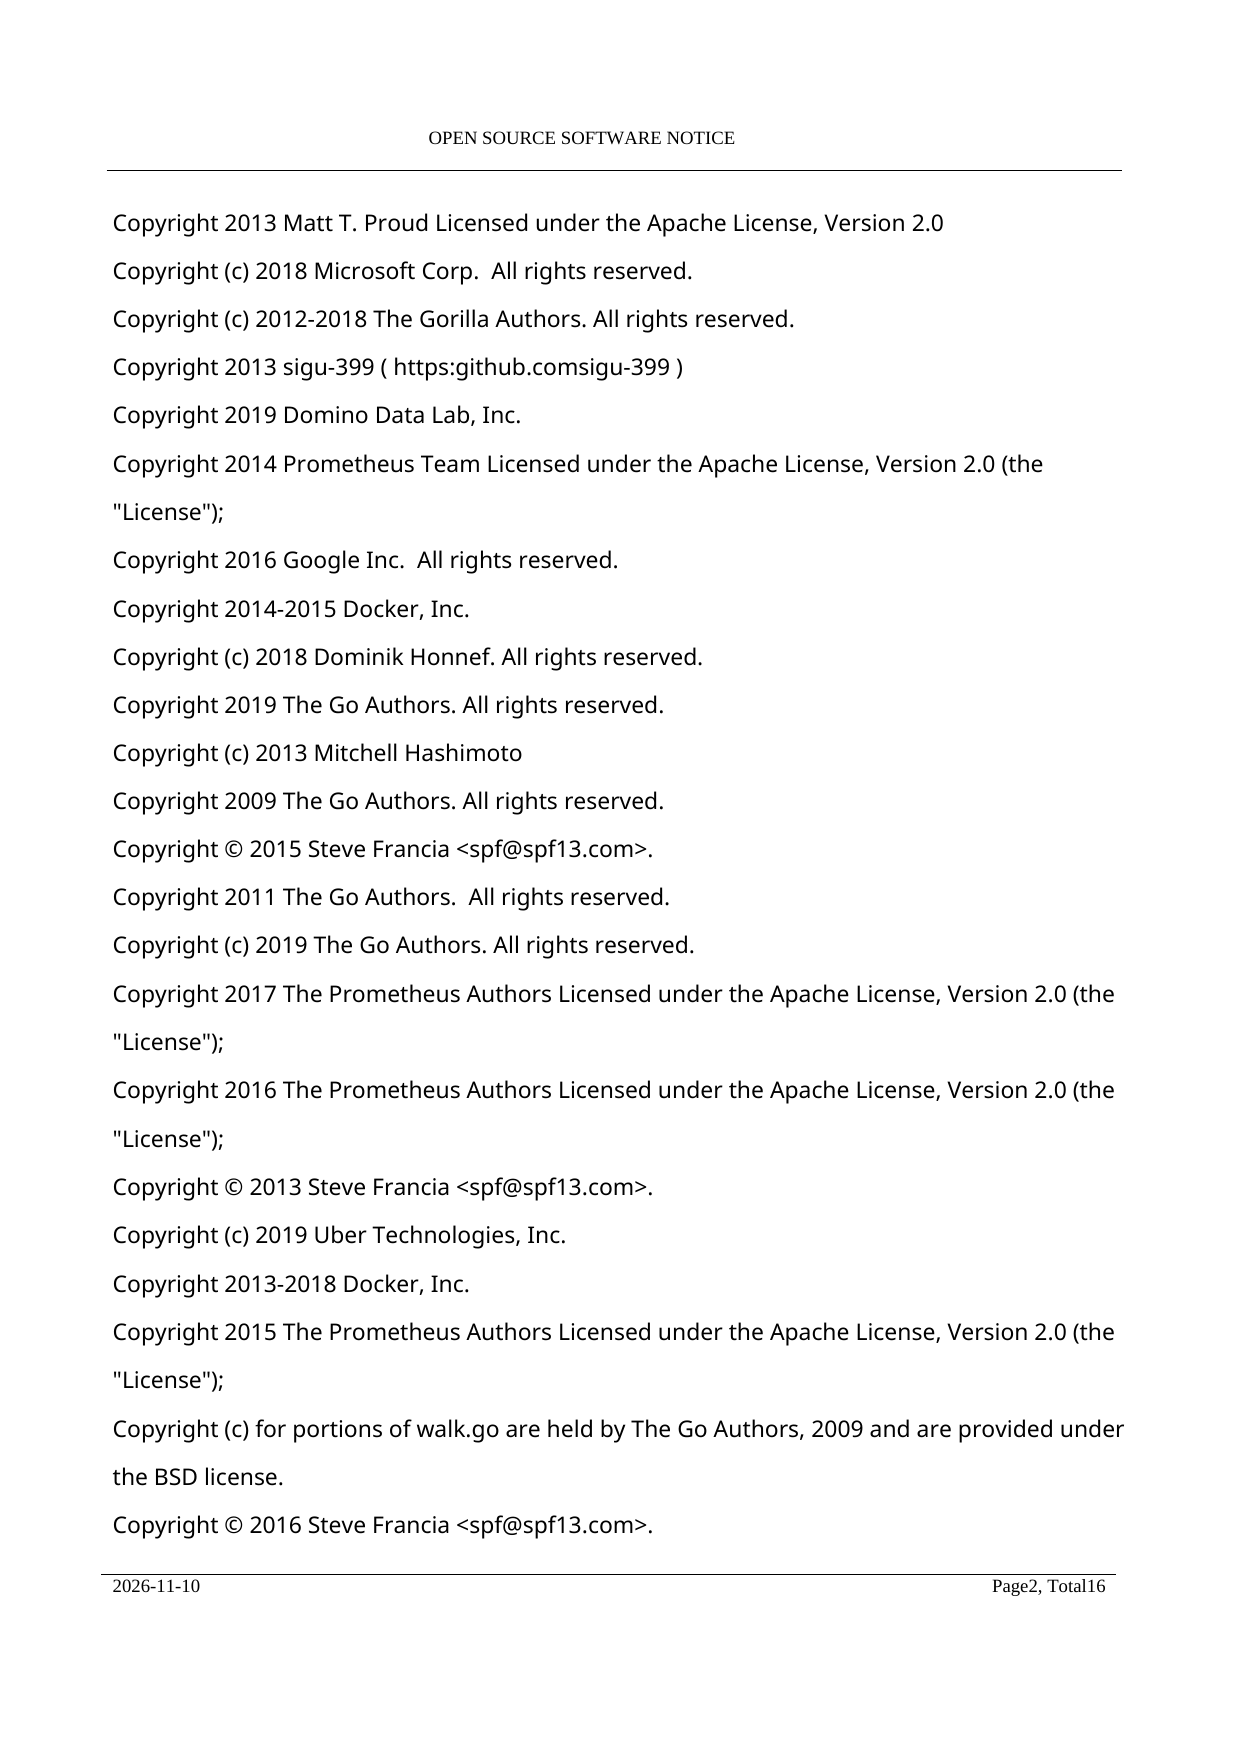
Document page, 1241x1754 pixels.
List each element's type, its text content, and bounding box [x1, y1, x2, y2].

text Copyright 2015 The Prometheus Authors Licensed under the Apache License, Version 2.0 (the "License"); [112, 1315, 1128, 1396]
text Copyright 2016 Google Inc. All rights reserved. [112, 544, 1128, 576]
text Copyright (c) 2018 Dominik Honnef. All rights reserved. [112, 640, 1128, 673]
text Copyright 2013-2018 Docker, Inc. [112, 1267, 1128, 1299]
text Copyright (c) 2019 The Go Authors. All rights reserved. [112, 929, 1128, 961]
text Copyright © 2016 Steve Francia <spf@spf13.com>. [112, 1509, 1128, 1541]
text Copyright 2019 The Go Authors. All rights reserved. [112, 688, 1128, 721]
text Copyright (c) 2012-2018 The Gorilla Authors. All rights reserved. [112, 303, 1128, 335]
text Copyright 2014 Prometheus Team Licensed under the Apache License, Version 2.0 (the "License"); [112, 447, 1128, 528]
text Copyright 2011 The Go Authors. All rights reserved. [112, 881, 1128, 913]
text Copyright (c) 2013 Mitchell Hashimoto [112, 736, 1128, 769]
text Copyright 2013 Matt T. Proud Licensed under the Apache License, Version 2.0 [112, 206, 1128, 239]
text Copyright (c) 2019 Uber Technologies, Inc. [112, 1219, 1128, 1251]
text Copyright (c) for portions of walk.go are held by The Go Authors, 2009 and are provided under the BSD license. [112, 1412, 1128, 1493]
text Copyright 2009 The Go Authors. All rights reserved. [112, 784, 1128, 817]
text Copyright 2014-2015 Docker, Inc. [112, 592, 1128, 624]
text Copyright 2013 sigu-399 ( https:github.comsigu-399 ) [112, 351, 1128, 383]
text Copyright 2017 The Prometheus Authors Licensed under the Apache License, Version 2.0 (the "License"); [112, 977, 1128, 1058]
text Copyright 2019 Domino Data Lab, Inc. [112, 399, 1128, 431]
text Copyright © 2015 Steve Francia <spf@spf13.com>. [112, 833, 1128, 865]
text Copyright (c) 2018 Microsoft Corp. All rights reserved. [112, 254, 1128, 287]
text Copyright 2016 The Prometheus Authors Licensed under the Apache License, Version 2.0 (the "License"); [112, 1074, 1128, 1155]
text Copyright © 2013 Steve Francia <spf@spf13.com>. [112, 1171, 1128, 1203]
